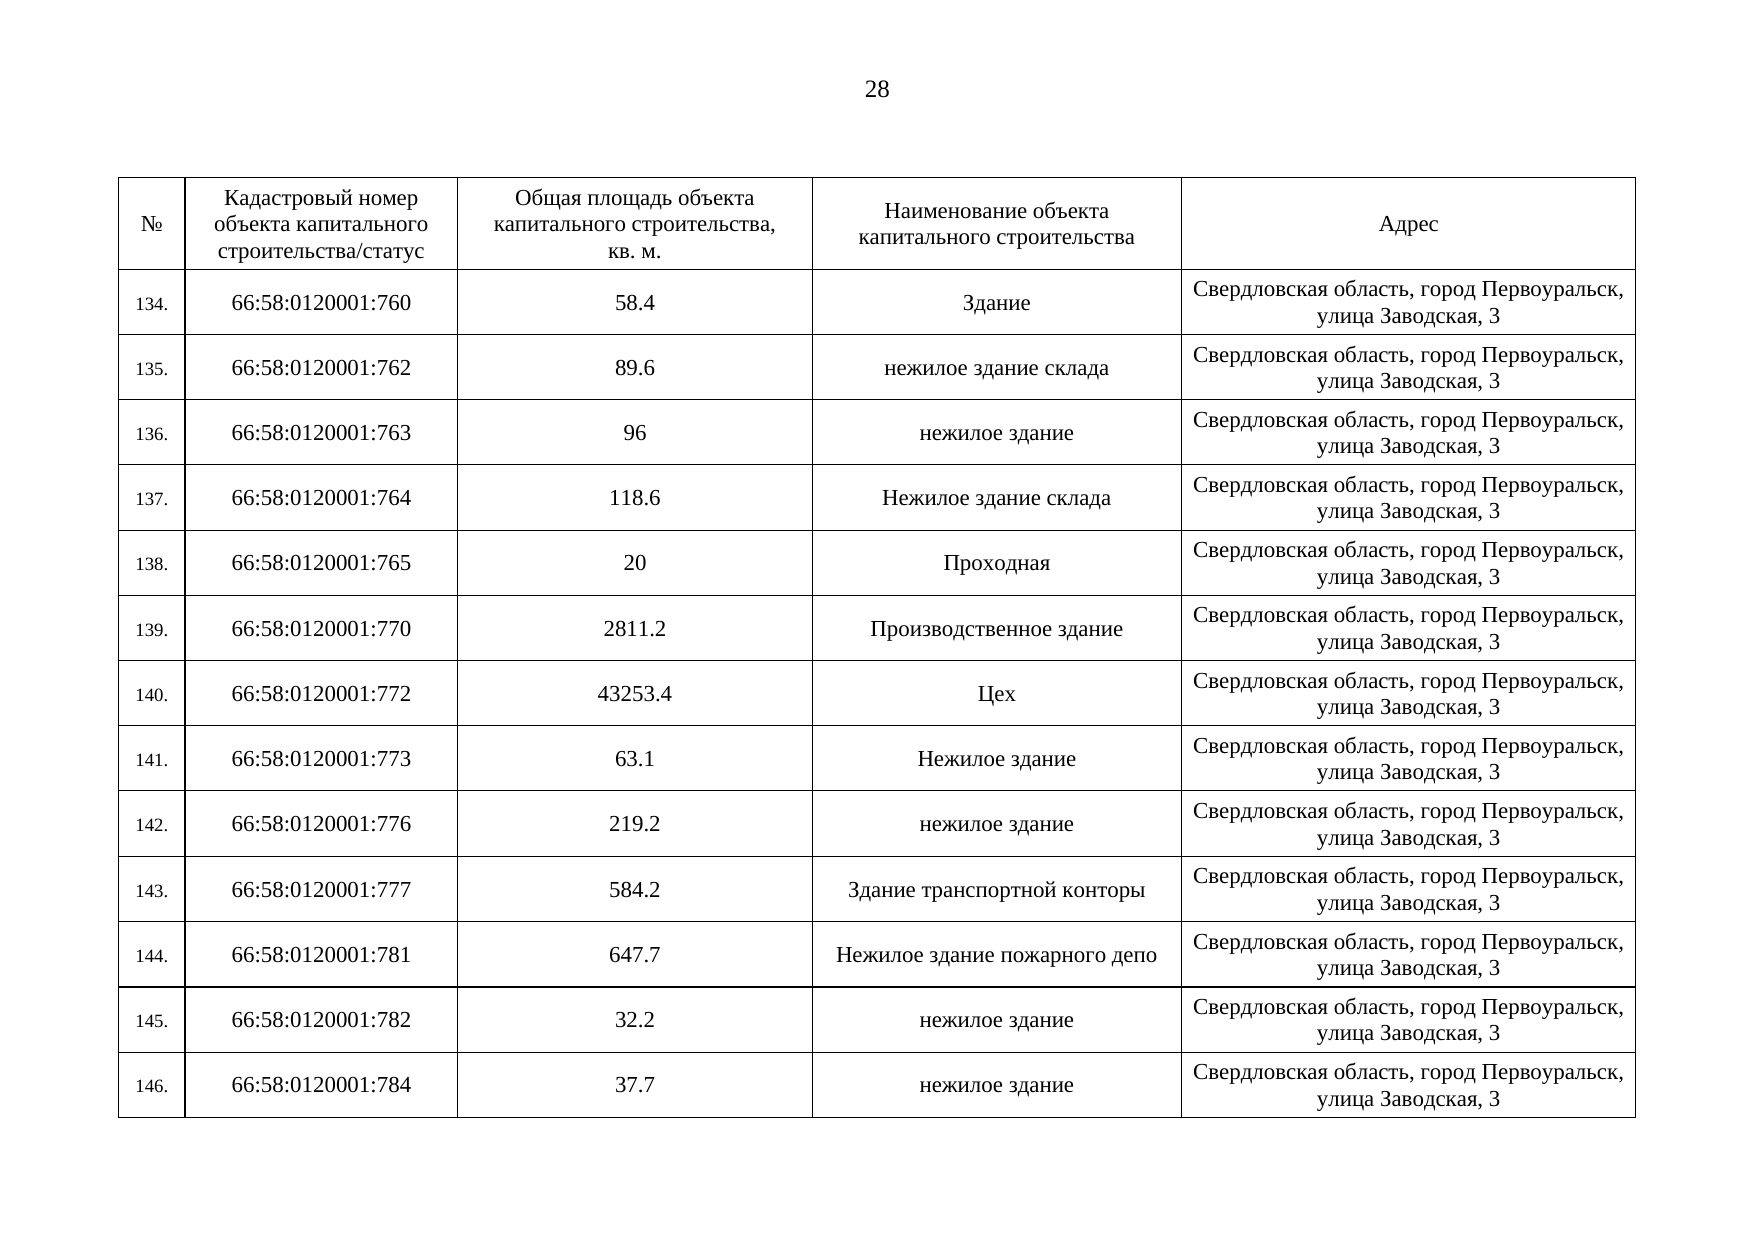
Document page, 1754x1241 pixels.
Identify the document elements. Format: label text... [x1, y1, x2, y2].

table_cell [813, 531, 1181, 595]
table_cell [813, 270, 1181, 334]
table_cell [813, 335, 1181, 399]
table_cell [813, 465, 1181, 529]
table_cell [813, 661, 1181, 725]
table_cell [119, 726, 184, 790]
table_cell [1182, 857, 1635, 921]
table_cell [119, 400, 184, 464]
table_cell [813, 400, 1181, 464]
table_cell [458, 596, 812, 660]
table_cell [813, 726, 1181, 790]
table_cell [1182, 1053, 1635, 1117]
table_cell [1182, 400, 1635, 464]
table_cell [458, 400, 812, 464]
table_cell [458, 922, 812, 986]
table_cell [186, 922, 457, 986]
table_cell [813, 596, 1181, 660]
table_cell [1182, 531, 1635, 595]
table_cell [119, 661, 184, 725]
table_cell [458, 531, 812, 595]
table_header № [119, 178, 184, 269]
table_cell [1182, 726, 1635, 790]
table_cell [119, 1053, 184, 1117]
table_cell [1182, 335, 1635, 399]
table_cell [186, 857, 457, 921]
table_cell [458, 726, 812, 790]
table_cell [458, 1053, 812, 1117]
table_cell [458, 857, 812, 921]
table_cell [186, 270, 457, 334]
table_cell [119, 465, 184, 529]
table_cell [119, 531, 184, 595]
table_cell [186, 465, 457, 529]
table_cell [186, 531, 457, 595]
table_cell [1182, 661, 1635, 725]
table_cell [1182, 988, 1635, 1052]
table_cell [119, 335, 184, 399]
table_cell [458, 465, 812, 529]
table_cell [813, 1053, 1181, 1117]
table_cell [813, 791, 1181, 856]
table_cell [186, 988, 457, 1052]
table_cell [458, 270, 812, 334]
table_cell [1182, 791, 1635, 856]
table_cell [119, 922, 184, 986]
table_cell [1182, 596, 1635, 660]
table_header Адрес [1182, 178, 1635, 269]
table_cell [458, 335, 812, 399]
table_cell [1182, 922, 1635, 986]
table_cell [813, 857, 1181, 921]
table_header Общая площадь объекта капитального строительства, кв. м. [458, 178, 812, 269]
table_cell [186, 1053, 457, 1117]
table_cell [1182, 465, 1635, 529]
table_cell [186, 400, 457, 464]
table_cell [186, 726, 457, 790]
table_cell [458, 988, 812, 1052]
table_header Кадастровый номер объекта капитального строительства/статус [186, 178, 457, 269]
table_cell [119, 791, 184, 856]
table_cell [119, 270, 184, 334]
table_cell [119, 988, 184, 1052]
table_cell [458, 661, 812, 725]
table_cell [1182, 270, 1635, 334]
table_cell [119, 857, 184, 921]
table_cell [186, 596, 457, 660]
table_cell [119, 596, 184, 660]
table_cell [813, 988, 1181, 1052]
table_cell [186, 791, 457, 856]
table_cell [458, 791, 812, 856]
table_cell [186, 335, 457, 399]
table_header Наименование объекта капитального строительства [813, 178, 1181, 269]
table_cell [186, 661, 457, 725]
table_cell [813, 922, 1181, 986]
